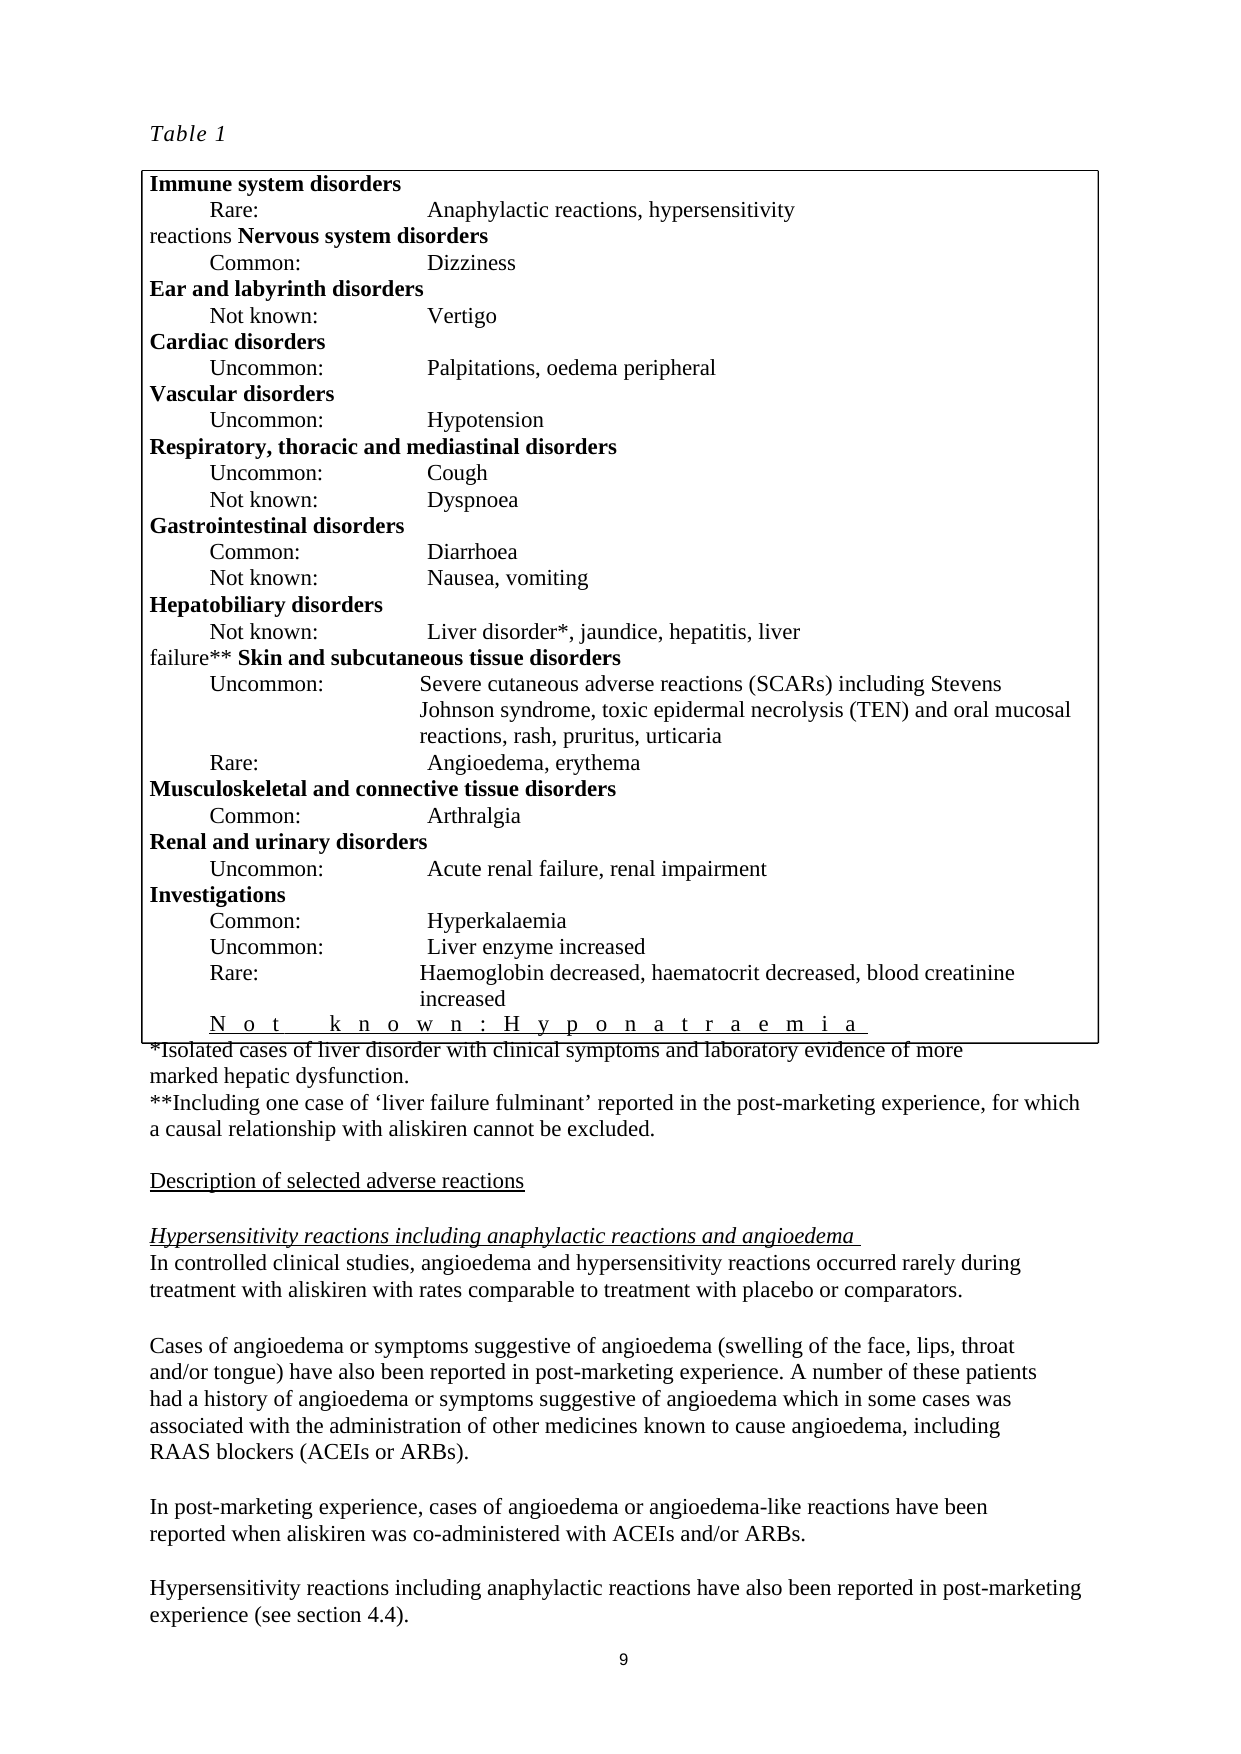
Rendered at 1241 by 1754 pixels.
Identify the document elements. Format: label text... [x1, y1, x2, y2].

text Respiratory, thoracic and mediastinal disorders [149, 434, 1097, 460]
text In controlled clinical studies, angioedema and hypersensitivity reactions occurred rarely during [149, 1249, 1098, 1276]
text Uncommon: Cough [209, 460, 1097, 486]
text Uncommon: Acute renal failure, renal impairment Investigations [149, 855, 1097, 907]
text Not known: Vertigo Cardiac disorders [149, 302, 1097, 354]
text N o t k n o w n : H y p o n a t r a e m i a [209, 1012, 1097, 1036]
text Uncommon: Severe cutaneous adverse reactions (SCARs) including Stevens Johnson syndrome, toxic epidermal necrolysis (TEN) and oral mucosal reactions, rash, pruritus, urticaria [209, 670, 1075, 749]
text In post-marketing experience, cases of angioedema or angioedema-like reactions have been reported when aliskiren was co-administered with ACEIs and/or ARBs. [149, 1493, 993, 1547]
text Hypersensitivity reactions including anaphylactic reactions have also been reported in post-marketing experience (see section 4.4). [149, 1574, 1090, 1628]
text Not known: Dyspnoea Gastrointestinal disorders [149, 486, 1097, 538]
text Rare: Haemoglobin decreased, haematocrit decreased, blood creatinine increased [209, 960, 1023, 1012]
text Not known: Liver disorder*, jaundice, hepatitis, liver failure** Skin and subcutaneous tissue disorders [149, 618, 1097, 670]
text Uncommon: Hypotension [209, 407, 1097, 433]
text *Isolated cases of liver disorder with clinical symptoms and laboratory evidence of more [149, 1044, 1098, 1062]
text **Including one case of ‘liver failure fulminant’ reported in the post-marketing experience, for which [149, 1089, 1098, 1115]
text treatment with aliskiren with rates comparable to treatment with placebo or comparators. [149, 1276, 1098, 1303]
text Uncommon: Liver enzyme increased [209, 933, 1097, 960]
text Uncommon: Palpitations, oedema peripheral Vascular disorders [149, 355, 1097, 407]
text Not known: Nausea, vomiting Hepatobiliary disorders [149, 564, 1097, 617]
text Table 1 [149, 121, 1098, 147]
text 9 [149, 1651, 1098, 1669]
text Common: Dizziness Ear and labyrinth disorders [149, 249, 1097, 301]
text Rare: Anaphylactic reactions, hypersensitivity reactions Nervous system disorders [149, 197, 880, 249]
text Immune system disorders [149, 171, 1097, 196]
text Cases of angioedema or symptoms suggestive of angioedema (swelling of the face, lips, throat and/or tongue) have also been reported in post-marketing experience. A number of these patients had a history of angioedema or symptoms suggestive of angioedema which in some cases was associated with the administration of other medicines known to cause angioedema, including RAAS blockers (ACEIs or ARBs). [149, 1332, 1045, 1465]
text Common: Diarrhoea [209, 538, 1097, 564]
text Rare: Angioedema, erythema Musculoskeletal and connective tissue disorders [149, 749, 1097, 802]
text marked hepatic dysfunction. [149, 1062, 1098, 1089]
text Common: Hyperkalaemia [209, 907, 1097, 933]
text Common: Arthralgia Renal and urinary disorders [149, 802, 1097, 854]
text Description of selected adverse reactions [149, 1169, 1098, 1194]
text a causal relationship with aliskiren cannot be excluded. [149, 1115, 1098, 1141]
text Hypersensitivity reactions including anaphylactic reactions and angioedema [149, 1223, 1098, 1249]
